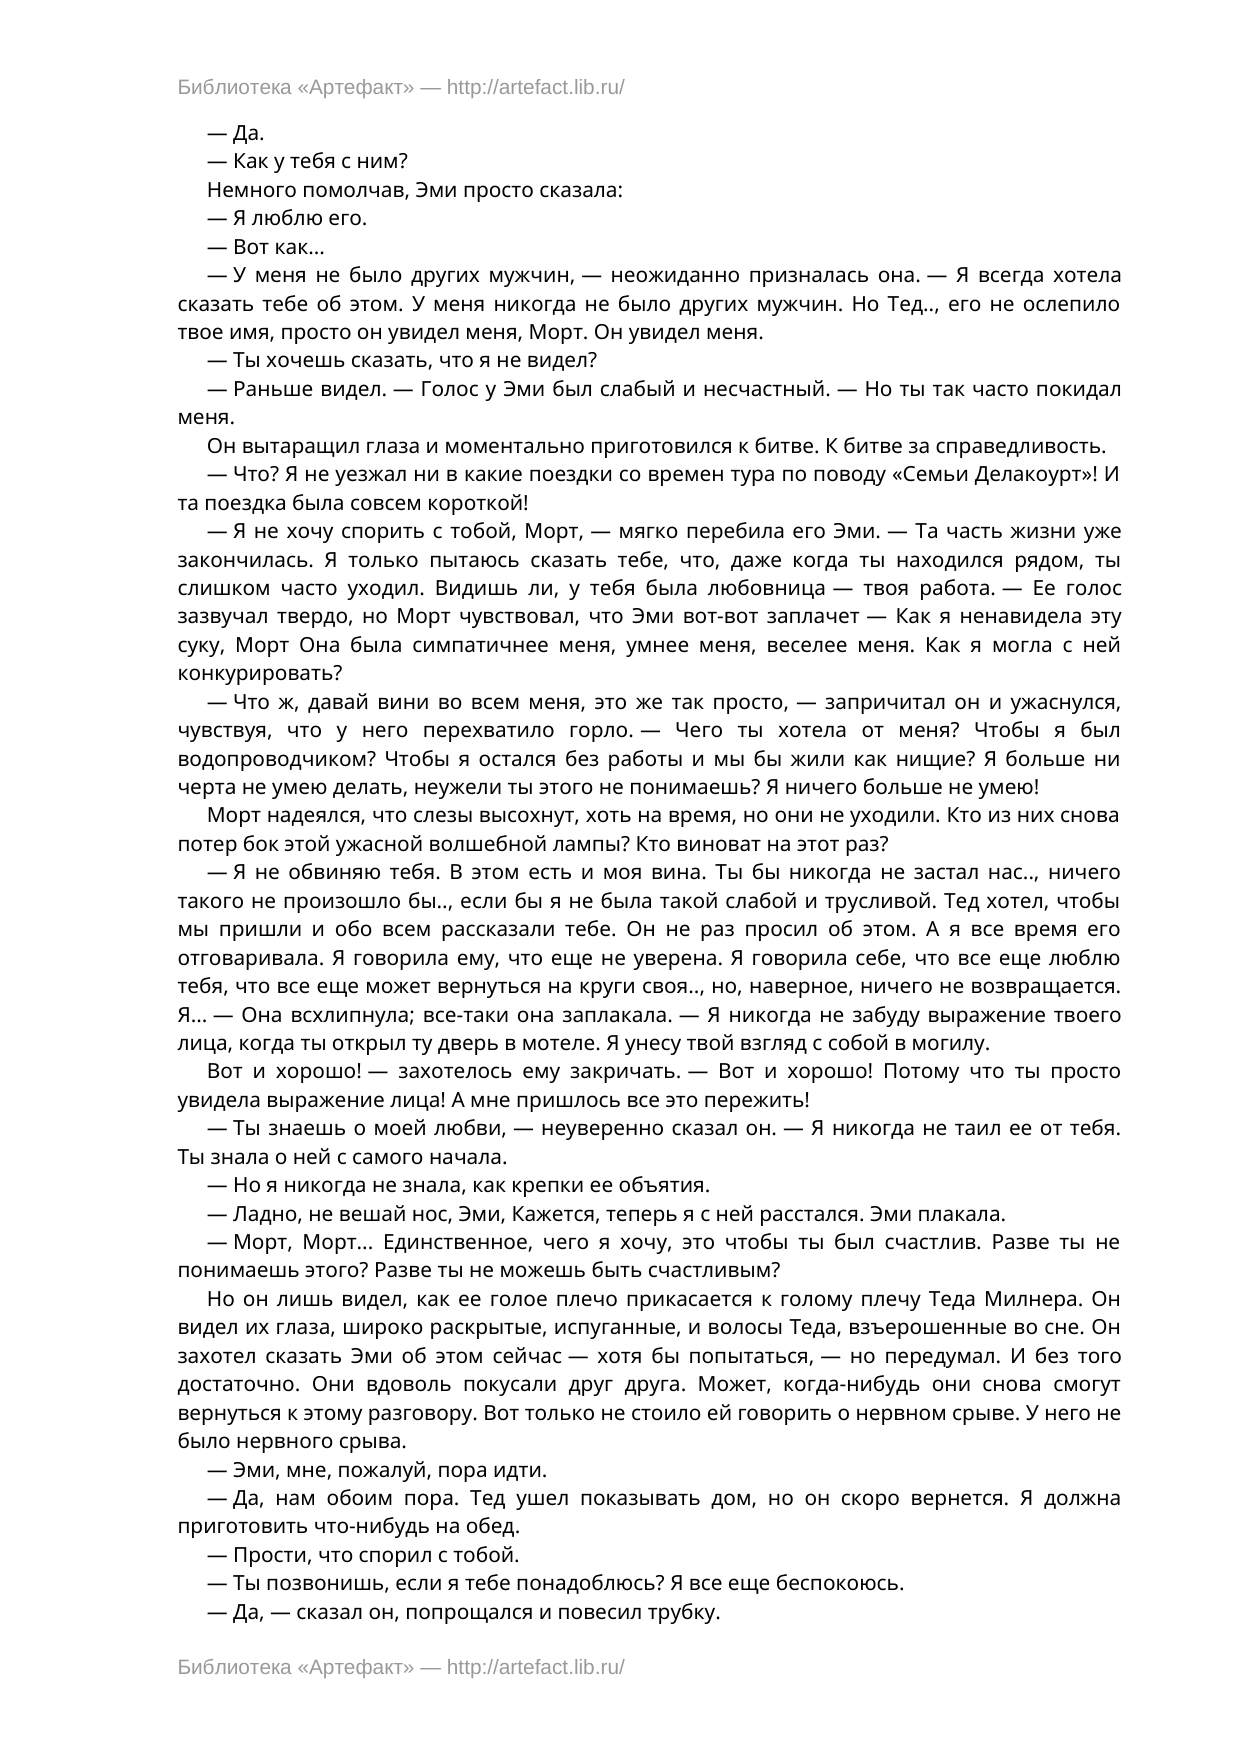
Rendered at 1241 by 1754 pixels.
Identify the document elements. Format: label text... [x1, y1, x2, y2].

text — Ты знаешь о моей любви, — неуверенно сказал он. — Я никогда не таил ее от тебя. Ты знала о ней с самого начала. [177, 1113, 1122, 1170]
text — Что ж, давай вини во всем меня, это же так просто, — запричитал он и ужаснулся, чувствуя, что у него перехватило горло. — Чего ты хотела от меня? Чтобы я был водопроводчиком? Чтобы я остался без работы и мы бы жили как нищие? Я больше ни черта не умею делать, неужели ты этого не понимаешь? Я ничего больше не умею! [177, 687, 1122, 801]
text — У меня не было других мужчин, — неожиданно призналась она. — Я всегда хотела сказать тебе об этом. У меня никогда не было других мужчин. Но Тед.., его не ослепило твое имя, просто он увидел меня, Морт. Он увидел меня. [177, 260, 1122, 346]
text — Но я никогда не знала, как крепки ее объятия. [177, 1170, 1122, 1199]
text — Я люблю его. [177, 203, 1122, 232]
text Вот и хорошо! — захотелось ему закричать. — Вот и хорошо! Потому что ты просто увидела выражение лица! А мне пришлось все это пережить! [177, 1057, 1122, 1113]
text — Да, — сказал он, попрощался и повесил трубку. [177, 1597, 1122, 1625]
text Немного помолчав, Эми просто сказала: [177, 175, 1122, 203]
text — Ты позвонишь, если я тебе понадоблюсь? Я все еще беспокоюсь. [177, 1568, 1122, 1597]
text Морт надеялся, что слезы высохнут, хоть на время, но они не уходили. Кто из них снова потер бок этой ужасной волшебной лампы? Кто виноват на этот раз? [177, 801, 1122, 857]
text — Как у тебя с ним? [177, 147, 1122, 175]
text — Что? Я не уезжал ни в какие поездки со времен тура по поводу «Семьи Делакоурт»! И та поездка была совсем короткой! [177, 459, 1122, 516]
text Он вытаращил глаза и моментально приготовился к битве. К битве за справедливость. [177, 431, 1122, 459]
text — Раньше видел. — Голос у Эми был слабый и несчастный. — Но ты так часто покидал меня. [177, 374, 1122, 431]
text — Прости, что спорил с тобой. [177, 1540, 1122, 1568]
text — Да. [177, 118, 1122, 147]
text — Морт, Морт... Единственное, чего я хочу, это чтобы ты был счастлив. Разве ты не понимаешь этого? Разве ты не можешь быть счастливым? [177, 1227, 1122, 1284]
text — Эми, мне, пожалуй, пора идти. [177, 1455, 1122, 1483]
text Но он лишь видел, как ее голое плечо прикасается к голому плечу Теда Милнера. Он видел их глаза, широко раскрытые, испуганные, и волосы Теда, взъерошенные во сне. Он захотел сказать Эми об этом сейчас — хотя бы попытаться, — но передумал. И без того достаточно. Они вдоволь покусали друг друга. Может, когда-нибудь они снова смогут вернуться к этому разговору. Вот только не стоило ей говорить о нервном срыве. У него не было нервного срыва. [177, 1284, 1122, 1455]
text — Да, нам обоим пора. Тед ушел показывать дом, но он скоро вернется. Я должна приготовить что-нибудь на обед. [177, 1483, 1122, 1540]
text — Ты хочешь сказать, что я не видел? [177, 346, 1122, 374]
text — Вот как... [177, 232, 1122, 260]
text — Я не хочу спорить с тобой, Морт, — мягко перебила его Эми. — Та часть жизни уже закончилась. Я только пытаюсь сказать тебе, что, даже когда ты находился рядом, ты слишком часто уходил. Видишь ли, у тебя была любовница — твоя работа. — Ее голос зазвучал твердо, но Морт чувствовал, что Эми вот-вот заплачет — Как я ненавидела эту суку, Морт Она была симпатичнее меня, умнее меня, веселее меня. Как я могла с ней конкурировать? [177, 516, 1122, 687]
text — Я не обвиняю тебя. В этом есть и моя вина. Ты бы никогда не застал нас.., ничего такого не произошло бы.., если бы я не была такой слабой и трусливой. Тед хотел, чтобы мы пришли и обо всем рассказали тебе. Он не раз просил об этом. А я все время его отговаривала. Я говорила ему, что еще не уверена. Я говорила себе, что все еще люблю тебя, что все еще может вернуться на круги своя.., но, наверное, ничего не возвращается. Я... — Она всхлипнула; все-таки она заплакала. — Я никогда не забуду выражение твоего лица, когда ты открыл ту дверь в мотеле. Я унесу твой взгляд с собой в могилу. [177, 857, 1122, 1057]
text — Ладно, не вешай нос, Эми, Кажется, теперь я с ней расстался. Эми плакала. [177, 1199, 1122, 1227]
